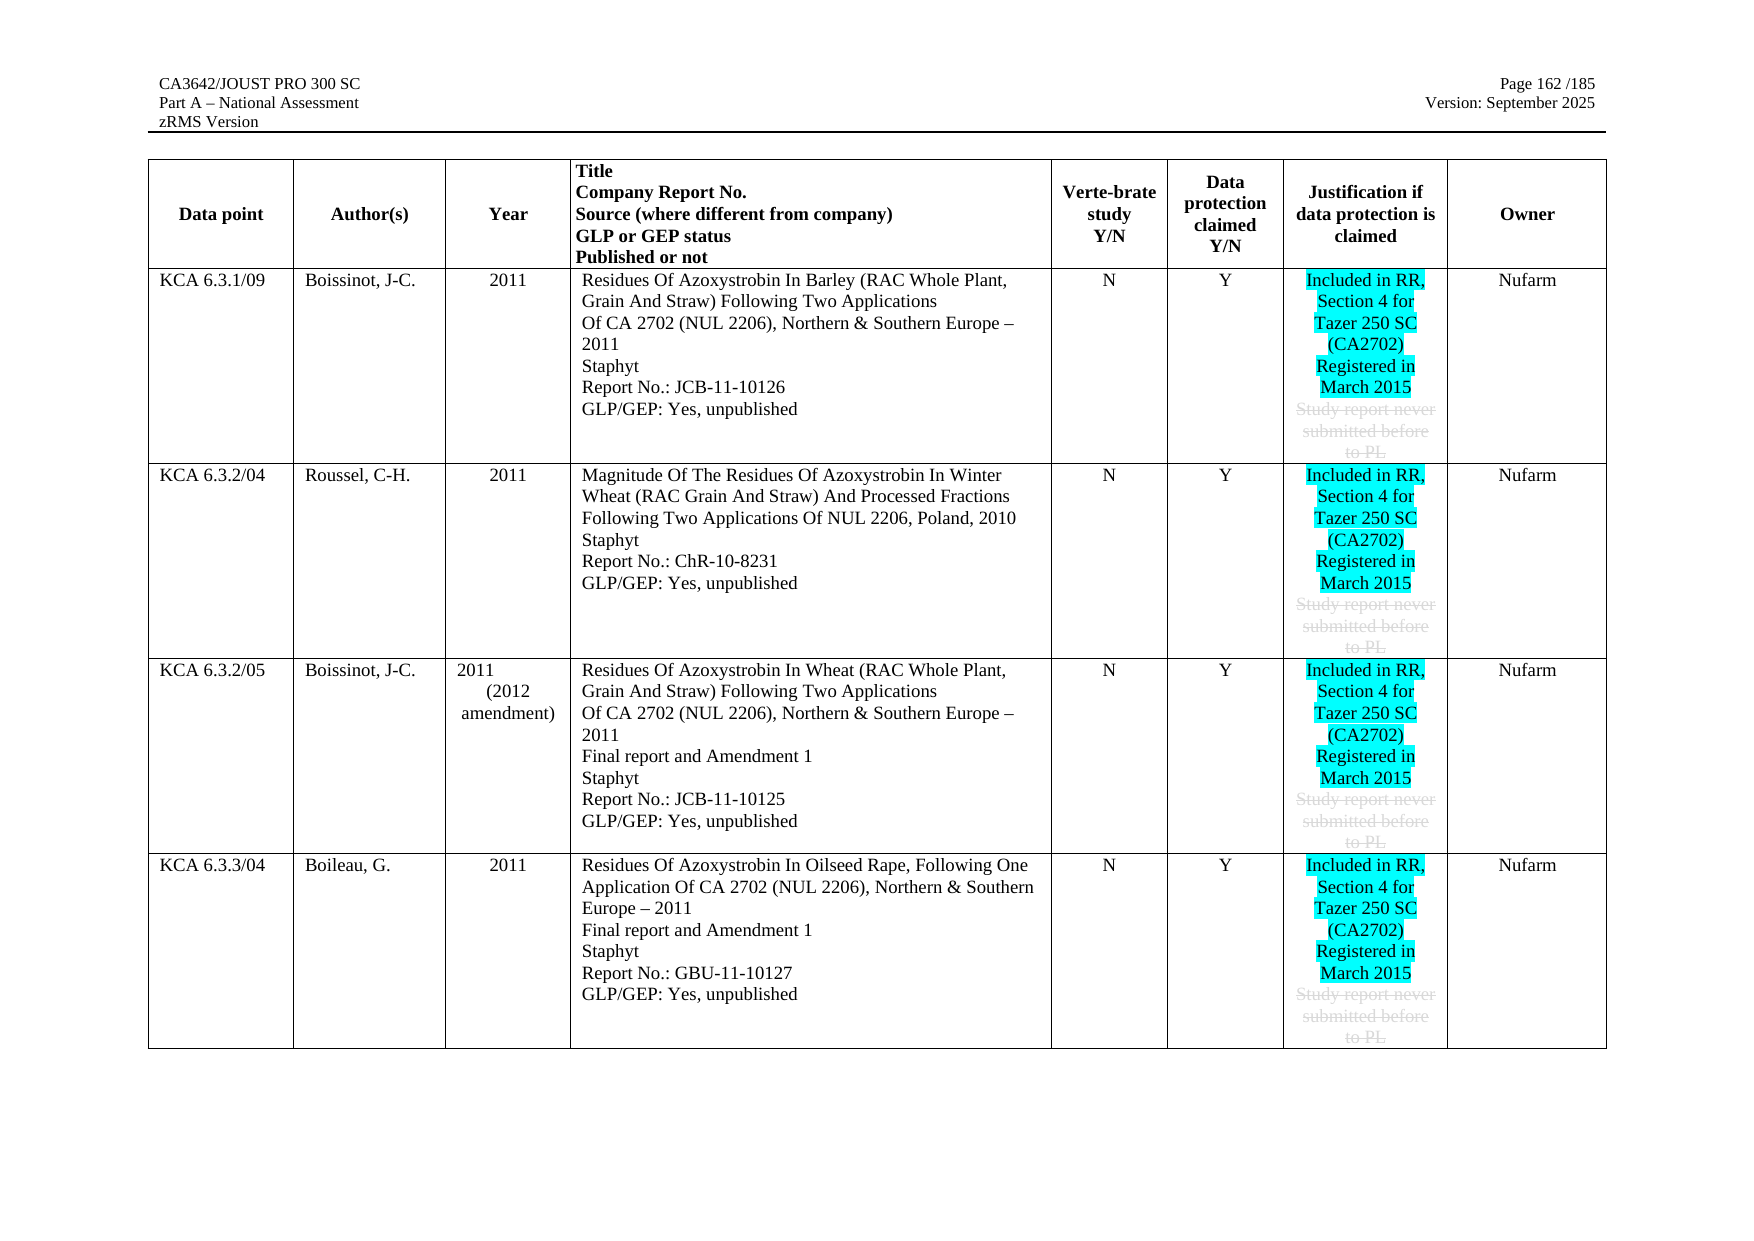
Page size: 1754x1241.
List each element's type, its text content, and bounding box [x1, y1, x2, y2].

table_header Verte-brate study Y/N [1052, 160, 1167, 268]
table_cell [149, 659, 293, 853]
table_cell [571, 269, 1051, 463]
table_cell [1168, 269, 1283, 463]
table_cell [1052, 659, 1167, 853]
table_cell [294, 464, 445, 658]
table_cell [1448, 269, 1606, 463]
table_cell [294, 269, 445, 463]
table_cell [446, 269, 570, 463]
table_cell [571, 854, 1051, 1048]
table_header Data protection claimed Y/N [1168, 160, 1283, 268]
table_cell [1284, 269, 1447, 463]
table_header Year [446, 160, 570, 268]
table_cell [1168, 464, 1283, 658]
table_header Data point [149, 160, 293, 268]
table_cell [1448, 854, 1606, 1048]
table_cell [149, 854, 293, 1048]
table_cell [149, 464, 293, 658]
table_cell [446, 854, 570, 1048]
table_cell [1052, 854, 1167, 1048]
table_header Title Company Report No. Source (where different from company) GLP or GEP status Published or not [571, 160, 1051, 268]
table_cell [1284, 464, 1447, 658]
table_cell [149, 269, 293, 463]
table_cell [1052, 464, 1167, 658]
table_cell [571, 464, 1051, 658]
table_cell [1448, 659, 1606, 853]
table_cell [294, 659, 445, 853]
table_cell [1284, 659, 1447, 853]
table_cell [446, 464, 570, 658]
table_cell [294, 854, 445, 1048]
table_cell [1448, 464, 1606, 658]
table_header Author(s) [294, 160, 445, 268]
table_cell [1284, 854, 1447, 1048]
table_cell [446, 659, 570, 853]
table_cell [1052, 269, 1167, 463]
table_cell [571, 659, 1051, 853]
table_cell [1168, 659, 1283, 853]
table_header Owner [1448, 160, 1606, 268]
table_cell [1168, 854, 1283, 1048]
table_header Justification if data protection is claimed [1284, 160, 1447, 268]
